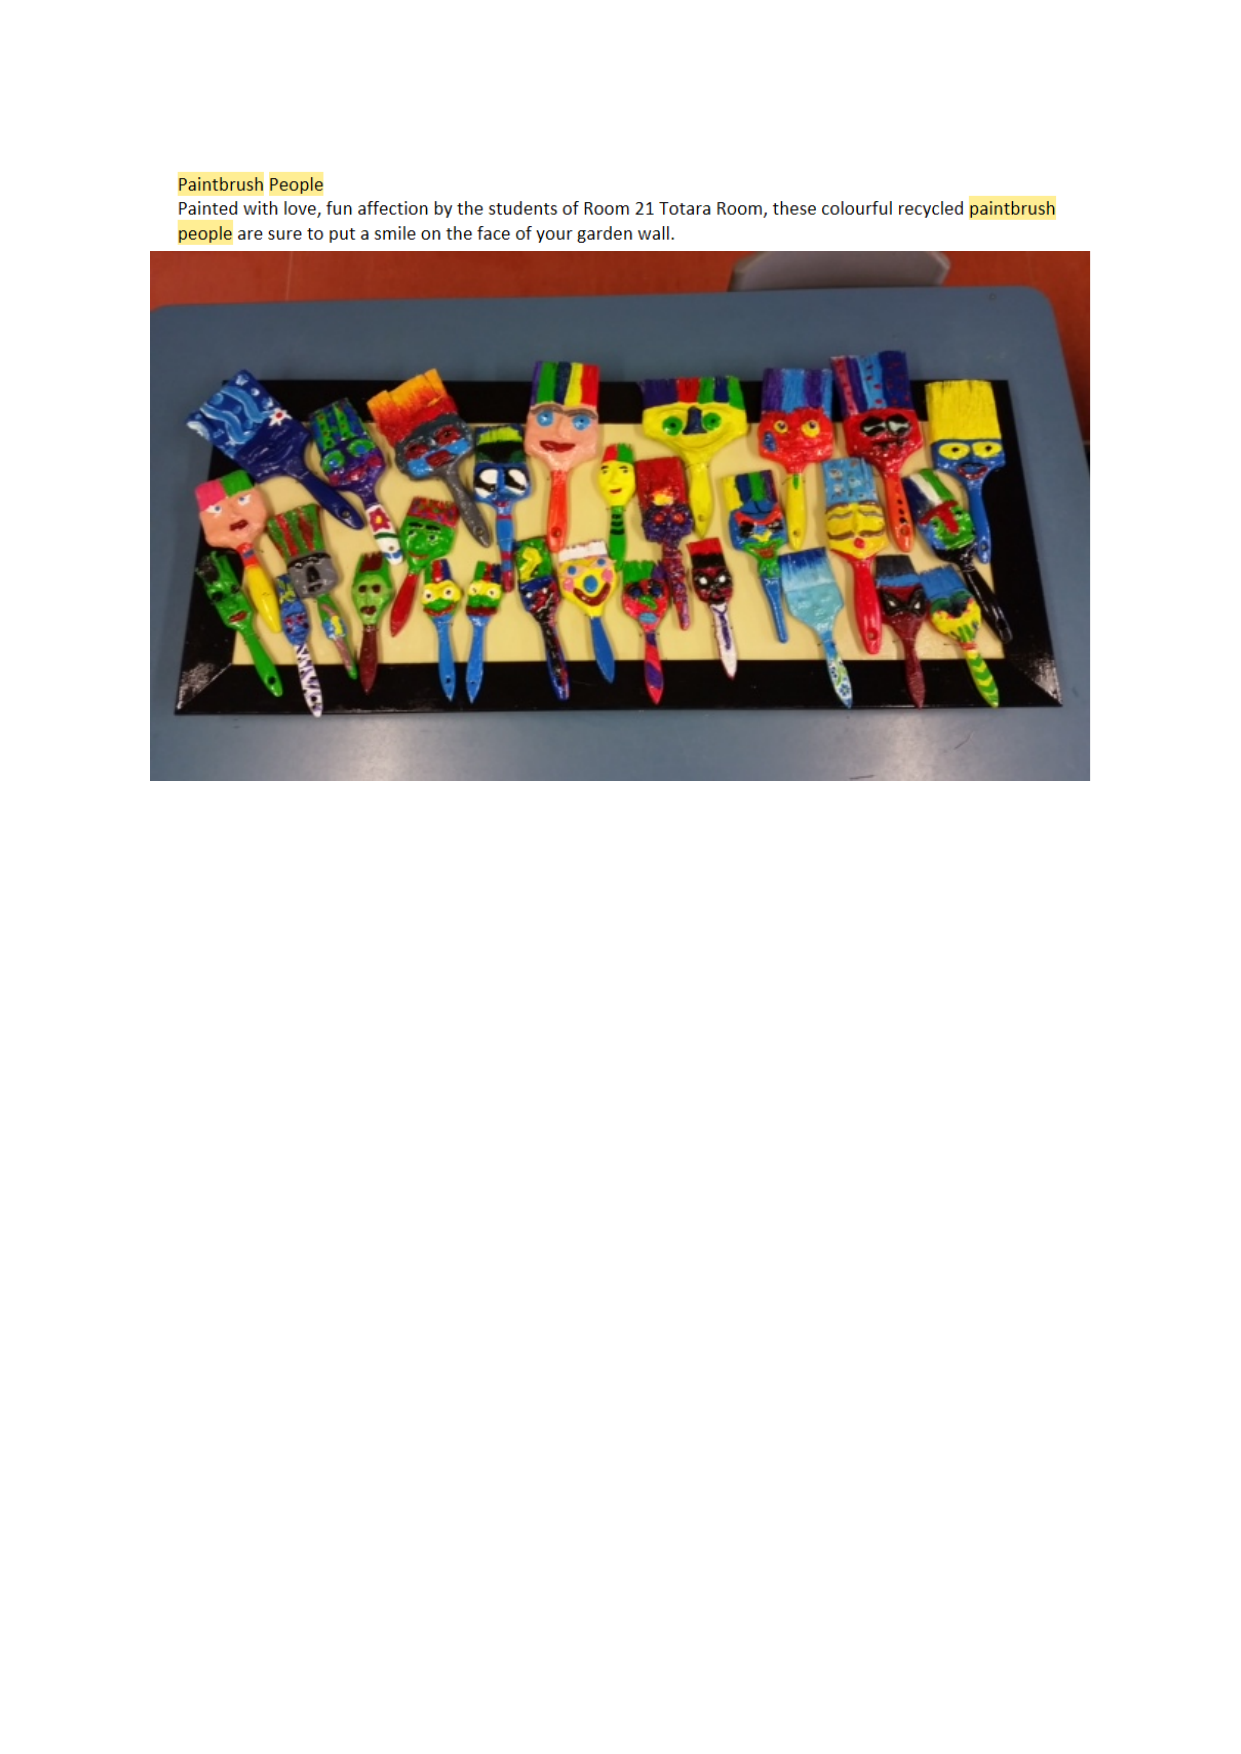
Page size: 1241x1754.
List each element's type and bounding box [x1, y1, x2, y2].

picture [150, 150, 1091, 248]
picture [150, 251, 1091, 781]
